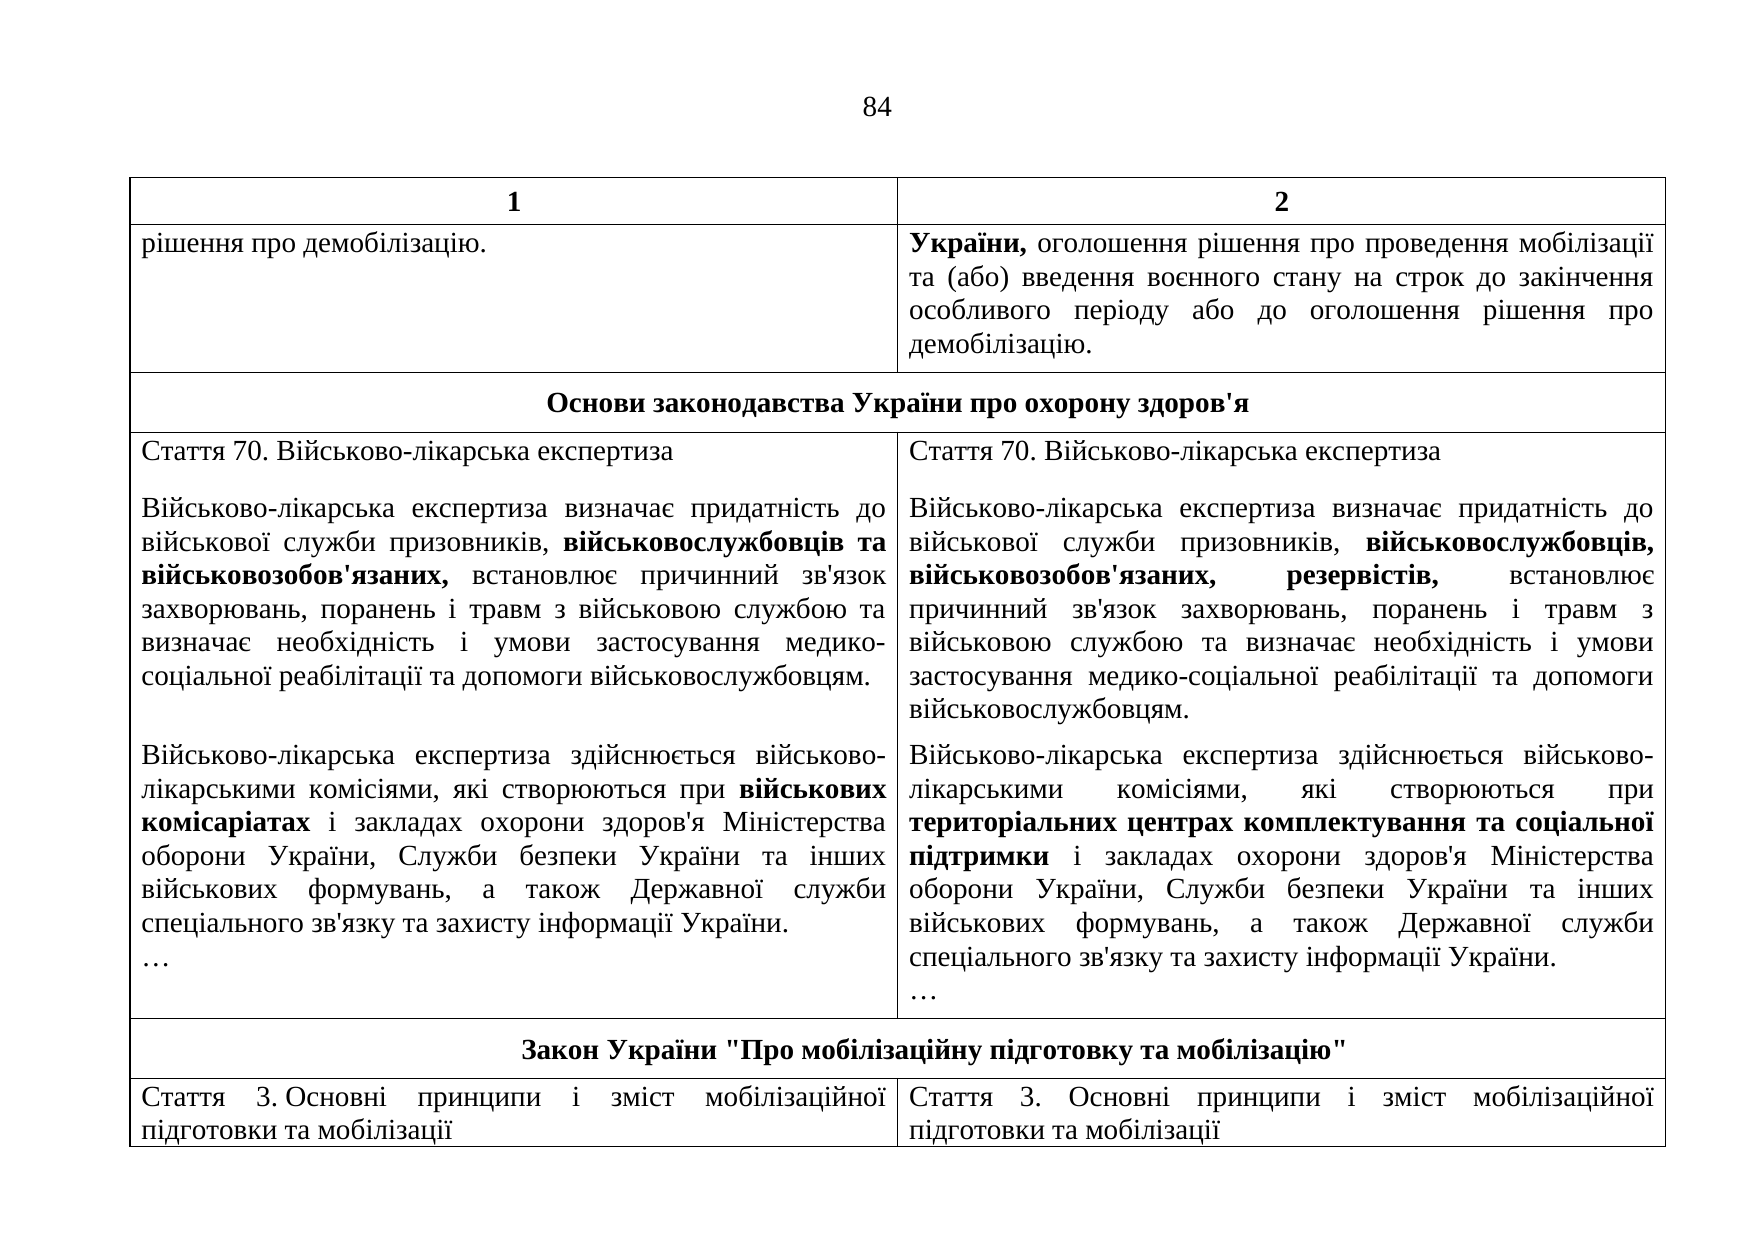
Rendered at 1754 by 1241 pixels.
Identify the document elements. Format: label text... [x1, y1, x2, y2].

table_cell Військово-лікарська експертиза визначає придатність до військової служби призовників, військовослужбовців, військовозобов'язаних, резервістів, встановлює причинний зв'язок захворювань, поранень і травм з військовою службою та визначає необхідність і умови застосування медико-соціальної реабілітації та допомоги військовослужбовцям. [898, 490, 1665, 737]
table_cell Основи законодавства України про охорону здоров'я [131, 373, 1665, 432]
table_cell Військово-лікарська експертиза здійснюється військово-лікарськими комісіями, які створюються при військових комісаріатах і закладах охорони здоров'я Міністерства оборони України, Служби безпеки України та інших військових формувань, а також Державної служби спеціального зв'язку та захисту інформації України. … [131, 738, 897, 1018]
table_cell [898, 225, 1665, 372]
table_header 2 [898, 178, 1665, 224]
table_cell Стаття 70. Військово-лікарська експертиза [898, 433, 1665, 490]
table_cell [898, 1079, 1665, 1146]
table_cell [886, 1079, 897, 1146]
table_header 1 [131, 178, 897, 224]
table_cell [131, 225, 897, 372]
table_cell Закон України "Про мобілізаційну підготовку та мобілізацію" [131, 1019, 1665, 1078]
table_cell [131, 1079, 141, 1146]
table_cell Стаття 70. Військово-лікарська експертиза [131, 433, 897, 490]
table_cell Військово-лікарська експертиза визначає придатність до військової служби призовників, військовослужбовців та військовозобов'язаних, встановлює причинний зв'язок захворювань, поранень і травм з військовою службою та визначає необхідність і умови застосування медико-соціальної реабілітації та допомоги військовослужбовцям. [131, 490, 897, 737]
table_cell Військово-лікарська експертиза здійснюється військово-лікарськими комісіями, які створюються при територіальних центрах комплектування та соціальної підтримки і закладах охорони здоров'я Міністерства оборони України, Служби безпеки України та інших військових формувань, а також Державної служби спеціального зв'язку та захисту інформації України. … [898, 738, 1665, 1018]
